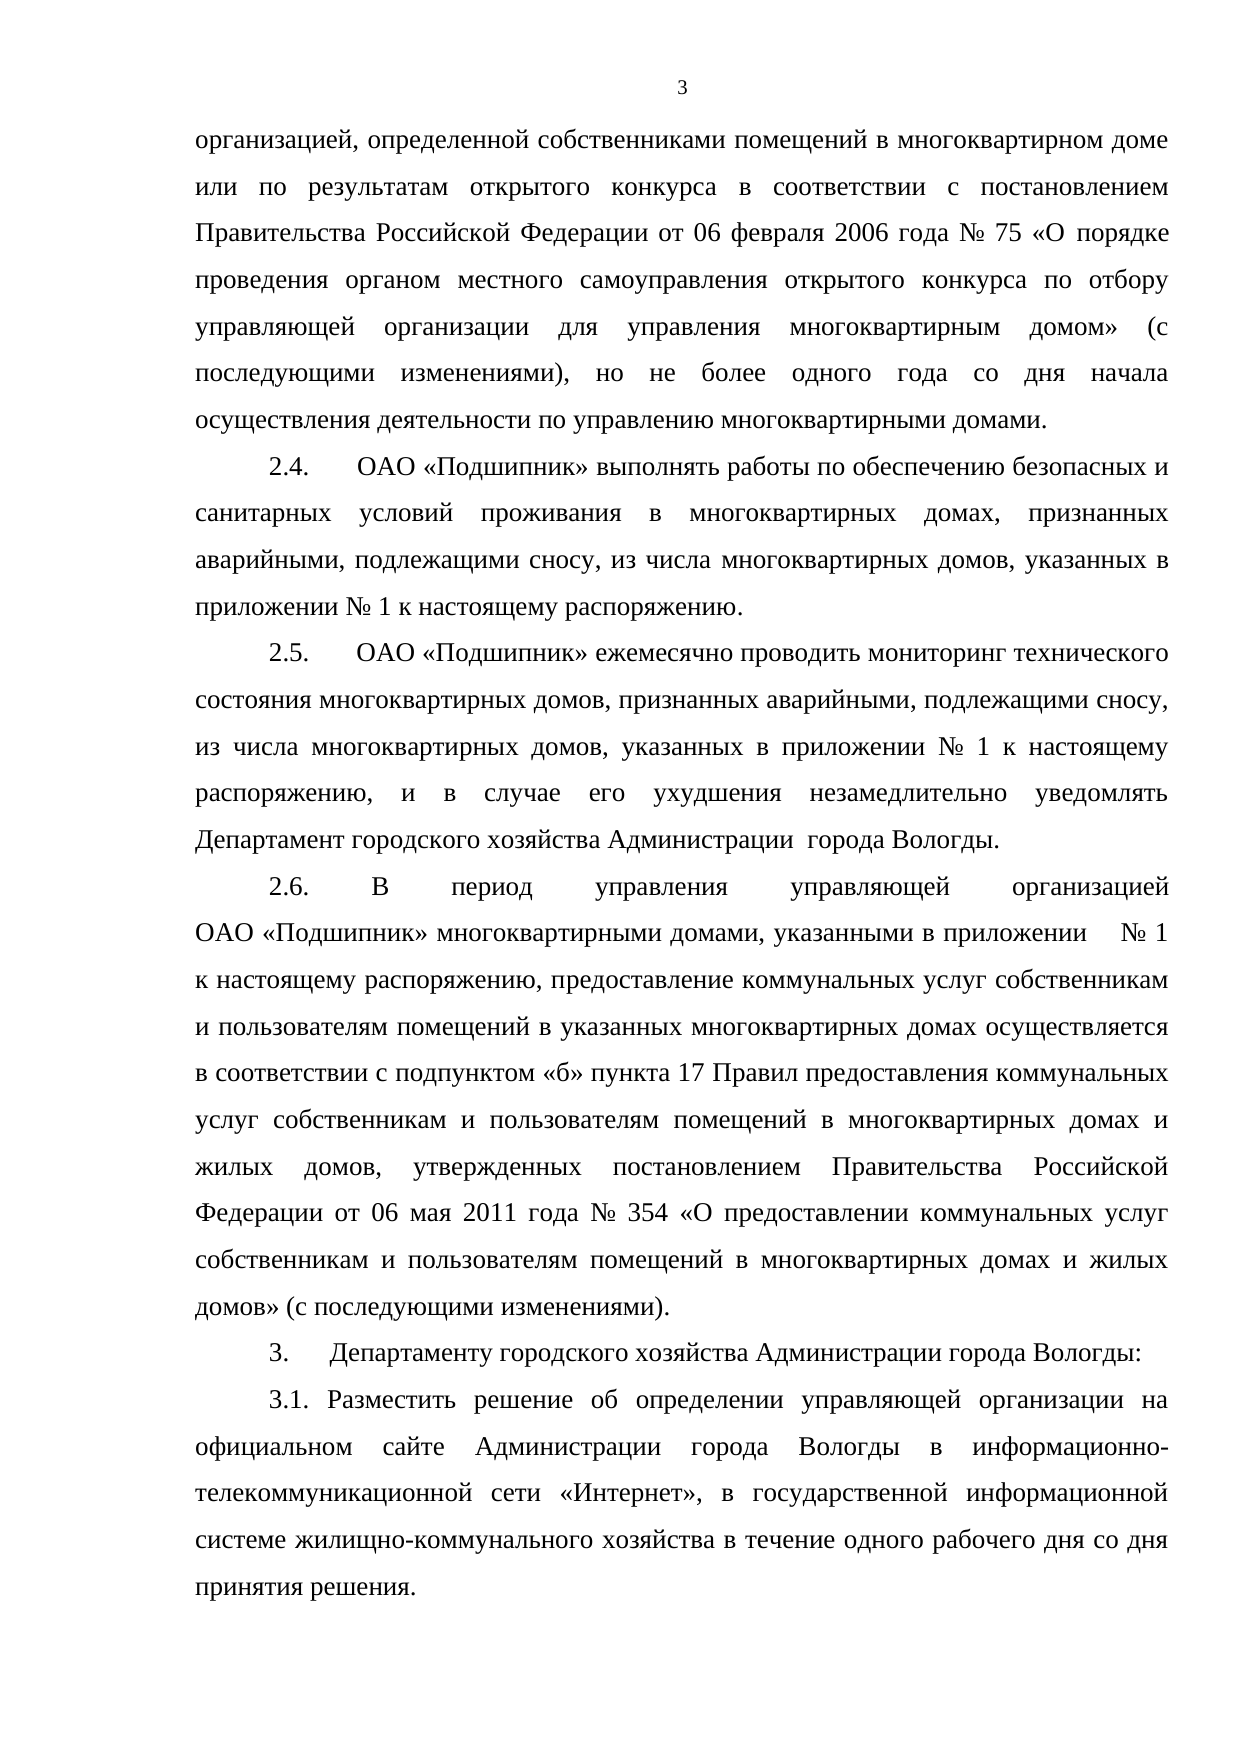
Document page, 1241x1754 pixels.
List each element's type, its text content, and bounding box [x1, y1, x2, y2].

list ОАО «Подшипник» ежемесячно проводить мониторинг технического состояния многоквартирных домов, признанных аварийными, подлежащими сносу, из числа многоквартирных домов, указанных в приложении № 1 к настоящему распоряжению, и в случае его ухудшения незамедлительно уведомлять Департамент городского хозяйства Администрации города Вологды. [195, 636, 1169, 854]
list ОАО «Подшипник» выполнять работы по обеспечению безопасных и санитарных условий проживания в многоквартирных домах, признанных аварийными, подлежащими сносу, из числа многоквартирных домов, указанных в приложении № 1 к настоящему распоряжению. [195, 450, 1169, 621]
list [195, 123, 1169, 434]
text 2.6. В период управления управляющей организацией ОАО «Подшипник» многоквартирными домами, указанными в приложении № 1 к настоящему распоряжению, предоставление коммунальных услуг собственникам и пользователям помещений в указанных многоквартирных домах осуществляется в соответствии с подпунктом «б» пункта 17 Правил предоставления коммунальных услуг собственникам и пользователям помещений в многоквартирных домах и жилых домов, утвержденных постановлением Правительства Российской Федерации от 06 мая 2011 года № 354 «О предоставлении коммунальных услуг собственникам и пользователям помещений в многоквартирных домах и жилых домов» (с последующими изменениями). [195, 870, 1169, 1321]
text 3. Департаменту городского хозяйства Администрации города Вологды: [195, 1336, 1169, 1368]
text 3.1. Разместить решение об определении управляющей организации на официальном сайте Администрации города Вологды в информационно-телекоммуникационной сети «Интернет», в государственной информационной системе жилищно-коммунального хозяйства в течение одного рабочего дня со дня принятия решения. [195, 1383, 1169, 1601]
